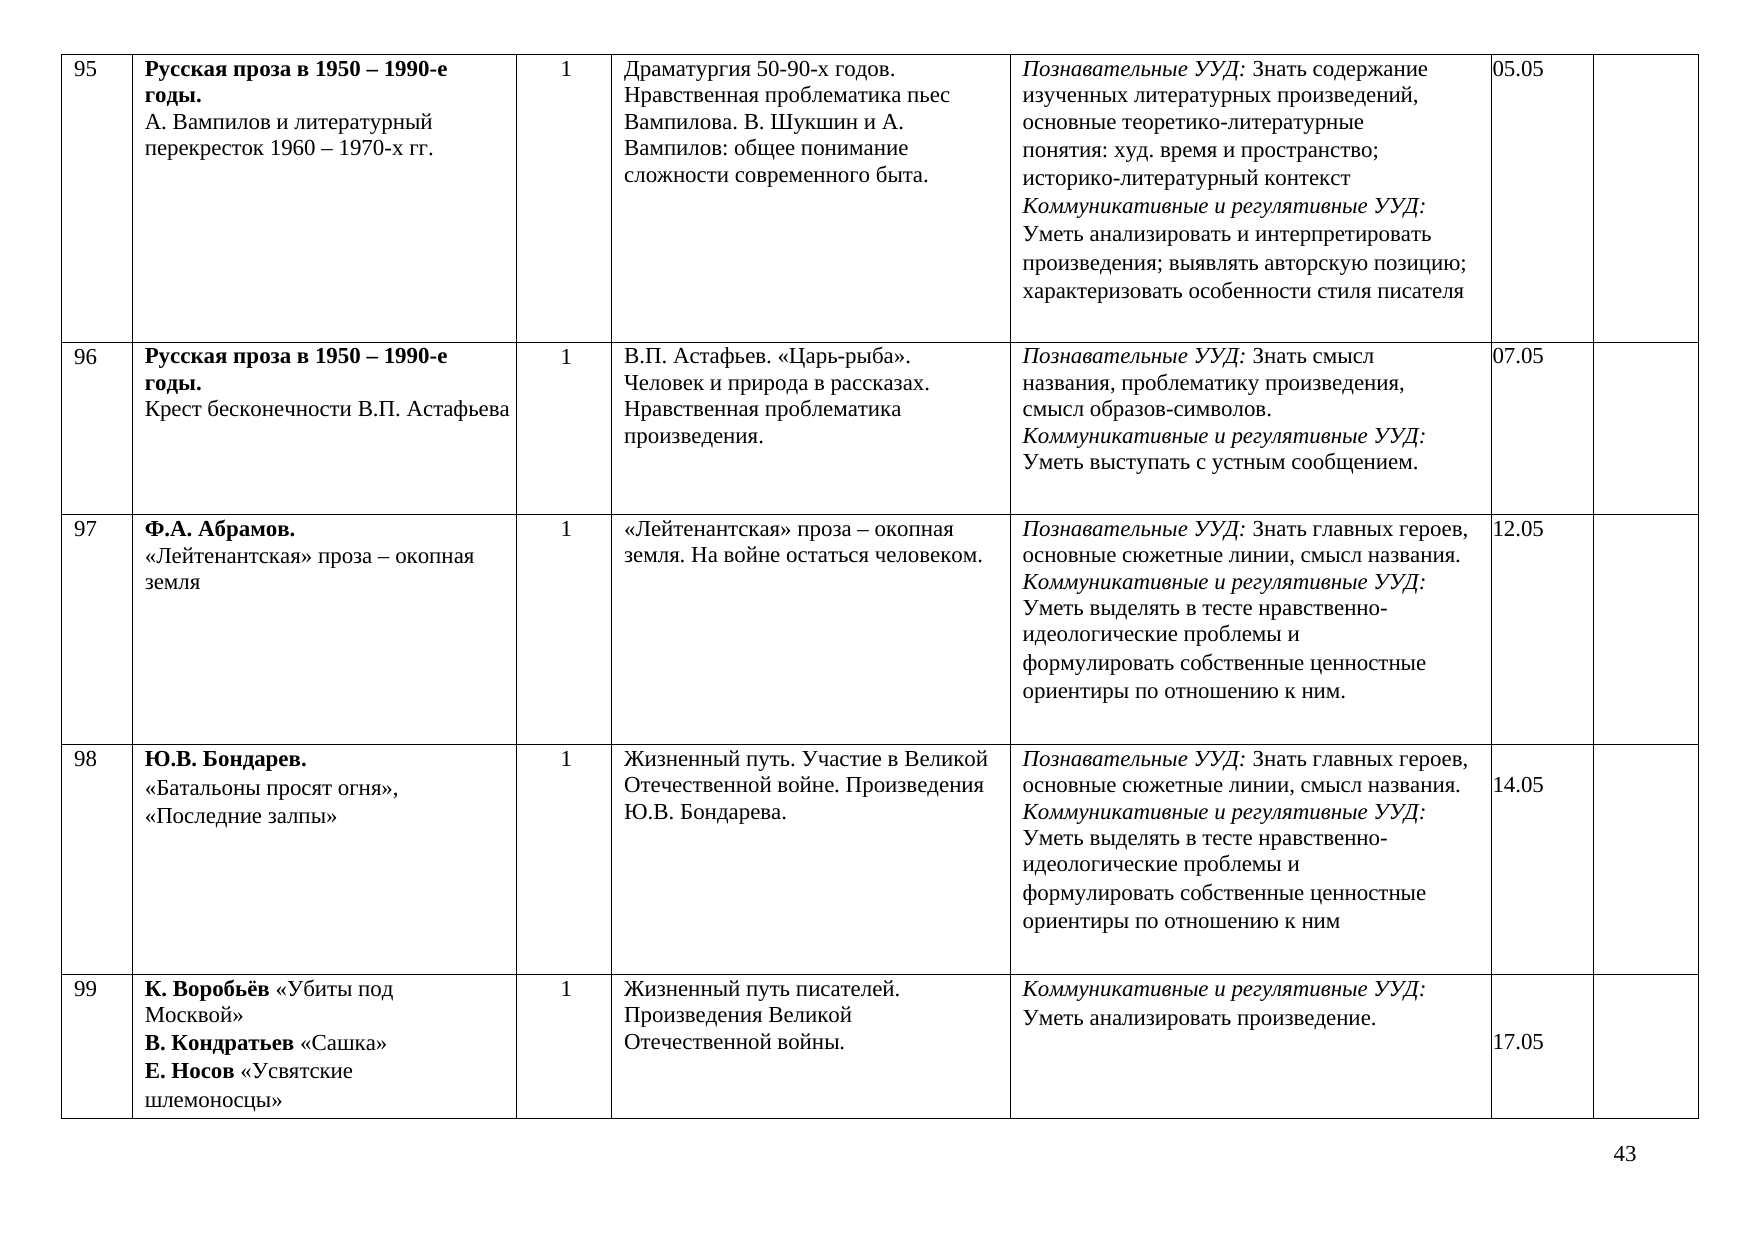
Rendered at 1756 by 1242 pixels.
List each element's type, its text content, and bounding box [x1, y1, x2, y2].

table_header 1 [517, 55, 611, 342]
table_header 95 [62, 55, 132, 342]
table_cell Русская проза в 1950 – 1990-е годы. Крест бесконечности В.П. Астафьева [133, 343, 516, 514]
table_cell 17.05 [1492, 975, 1593, 1118]
table_cell К. Воробьёв «Убиты под Москвой» В. Кондратьев «Сашка» Е. Носов «Усвятские шлемоносцы» [133, 975, 516, 1118]
table_cell 1 [517, 745, 611, 974]
table_cell [1594, 515, 1698, 744]
table_cell [1594, 343, 1698, 514]
table_cell В.П. Астафьев. «Царь-рыба». Человек и природа в рассказах. Нравственная проблематика произведения. [612, 343, 1010, 514]
table_cell [1594, 745, 1698, 974]
table_cell Коммуникативные и регулятивные УУД: Уметь анализировать произведение. [1011, 975, 1491, 1118]
table_header [1594, 55, 1698, 342]
table_cell 07.05 [1492, 343, 1593, 514]
table_cell 96 [62, 343, 132, 514]
table_header Познавательные УУД: Знать содержание изученных литературных произведений, основные теоретико-литературные понятия: худ. время и пространство; историко-литературный контекст Коммуникативные и регулятивные УУД: Уметь анализировать и интерпретировать произведения; выявлять авторскую позицию; характеризовать особенности стиля писателя [1011, 55, 1491, 342]
table_cell Ф.А. Абрамов. «Лейтенантская» проза – окопная земля [133, 515, 516, 744]
table_cell 1 [517, 975, 611, 1118]
table_header 05.05 [1492, 55, 1593, 342]
table_cell Жизненный путь. Участие в Великой Отечественной войне. Произведения Ю.В. Бондарева. [612, 745, 1010, 974]
table_cell 1 [517, 515, 611, 744]
table_cell 12.05 [1492, 515, 1593, 744]
table_cell Познавательные УУД: Знать главных героев, основные сюжетные линии, смысл названия. Коммуникативные и регулятивные УУД: Уметь выделять в тесте нравственно- идеологические проблемы и формулировать собственные ценностные ориентиры по отношению к ним [1011, 745, 1491, 974]
table_cell Ю.В. Бондарев. «Батальоны просят огня», «Последние залпы» [133, 745, 516, 974]
table_cell [1594, 975, 1698, 1118]
table_cell 99 [62, 975, 132, 1118]
table_cell Жизненный путь писателей. Произведения Великой Отечественной войны. [612, 975, 1010, 1118]
table_cell 14.05 [1492, 745, 1593, 974]
table_cell 97 [62, 515, 132, 744]
table_header Русская проза в 1950 – 1990-е годы. А. Вампилов и литературный перекресток 1960 – 1970-х гг. [133, 55, 516, 342]
table_cell Познавательные УУД: Знать смысл названия, проблематику произведения, смысл образов-символов. Коммуникативные и регулятивные УУД: Уметь выступать с устным сообщением. [1011, 343, 1491, 514]
table_header Драматургия 50-90-х годов. Нравственная проблематика пьес Вампилова. В. Шукшин и А. Вампилов: общее понимание сложности современного быта. [612, 55, 1010, 342]
table_cell 1 [517, 343, 611, 514]
table_cell Познавательные УУД: Знать главных героев, основные сюжетные линии, смысл названия. Коммуникативные и регулятивные УУД: Уметь выделять в тесте нравственно- идеологические проблемы и формулировать собственные ценностные ориентиры по отношению к ним. [1011, 515, 1491, 744]
table_cell «Лейтенантская» проза – окопная земля. На войне остаться человеком. [612, 515, 1010, 744]
table_cell 98 [62, 745, 132, 974]
